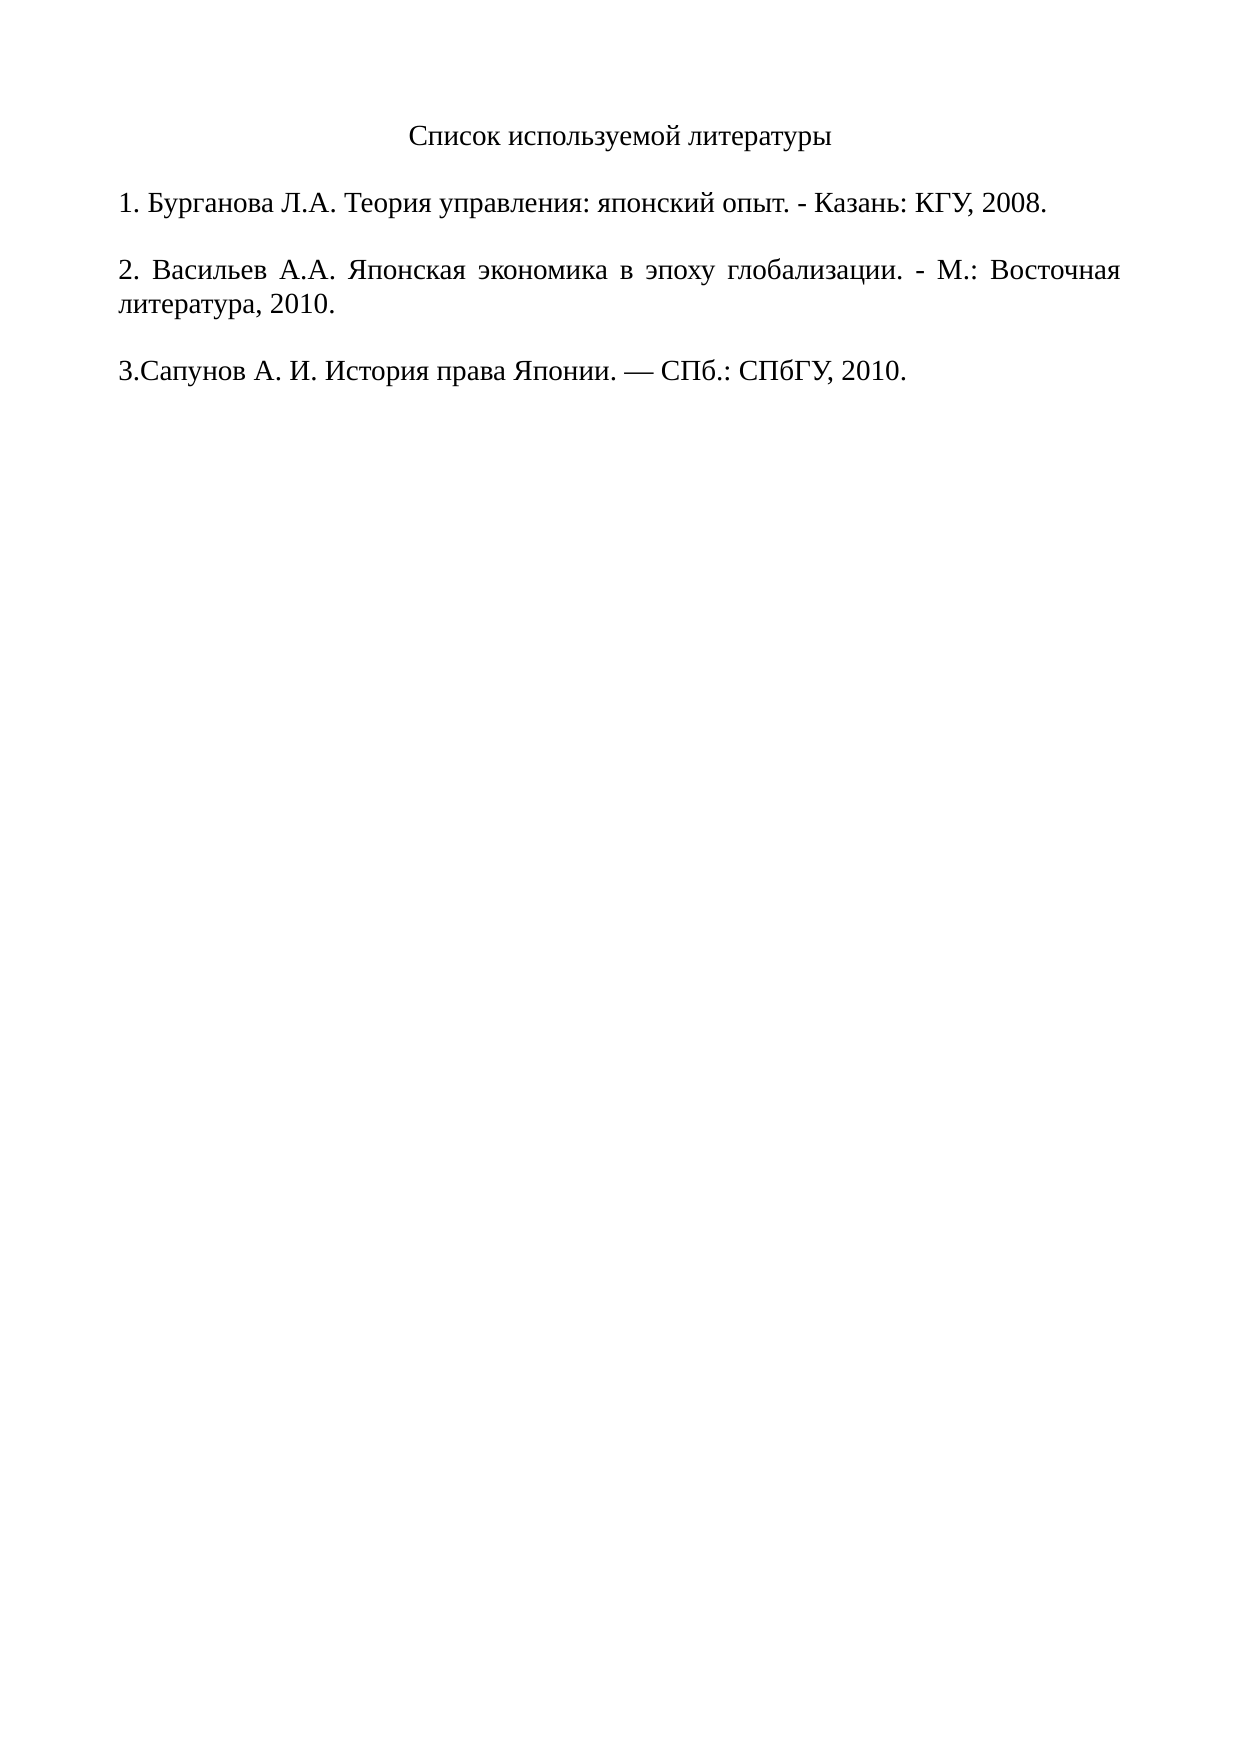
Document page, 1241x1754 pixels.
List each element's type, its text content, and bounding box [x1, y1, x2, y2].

text 3.Сапунов А. И. История права Японии. — СПб.: СПбГУ, 2010. [118, 353, 1122, 386]
text 1. Бурганова Л.А. Теория управления: японский опыт. - Казань: КГУ, 2008. [118, 185, 1122, 219]
text Список используемой литературы [118, 118, 1122, 152]
text 2. Васильев А.А. Японская экономика в эпоху глобализации. - М.: Восточная литература, 2010. [118, 252, 1122, 319]
